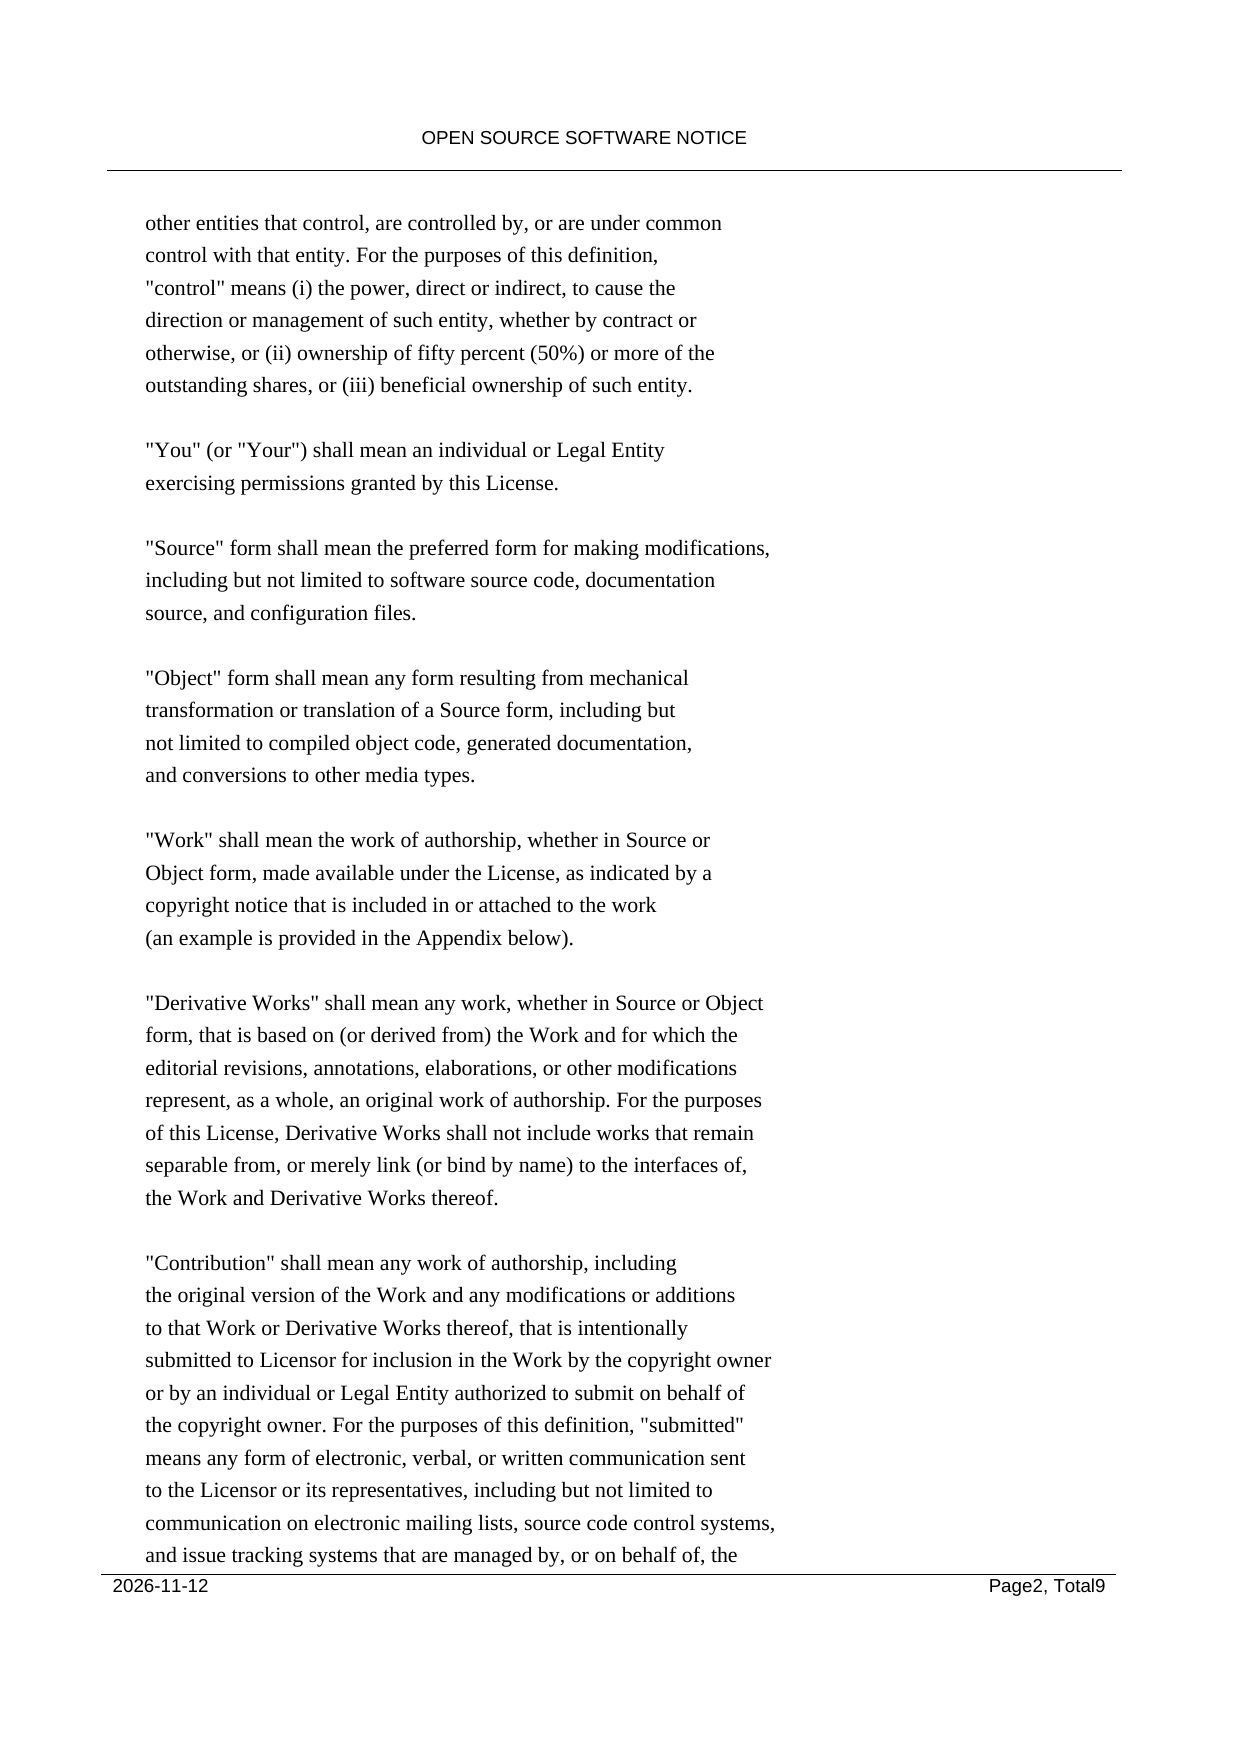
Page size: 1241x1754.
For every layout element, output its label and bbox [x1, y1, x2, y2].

text [112, 206, 1128, 1571]
